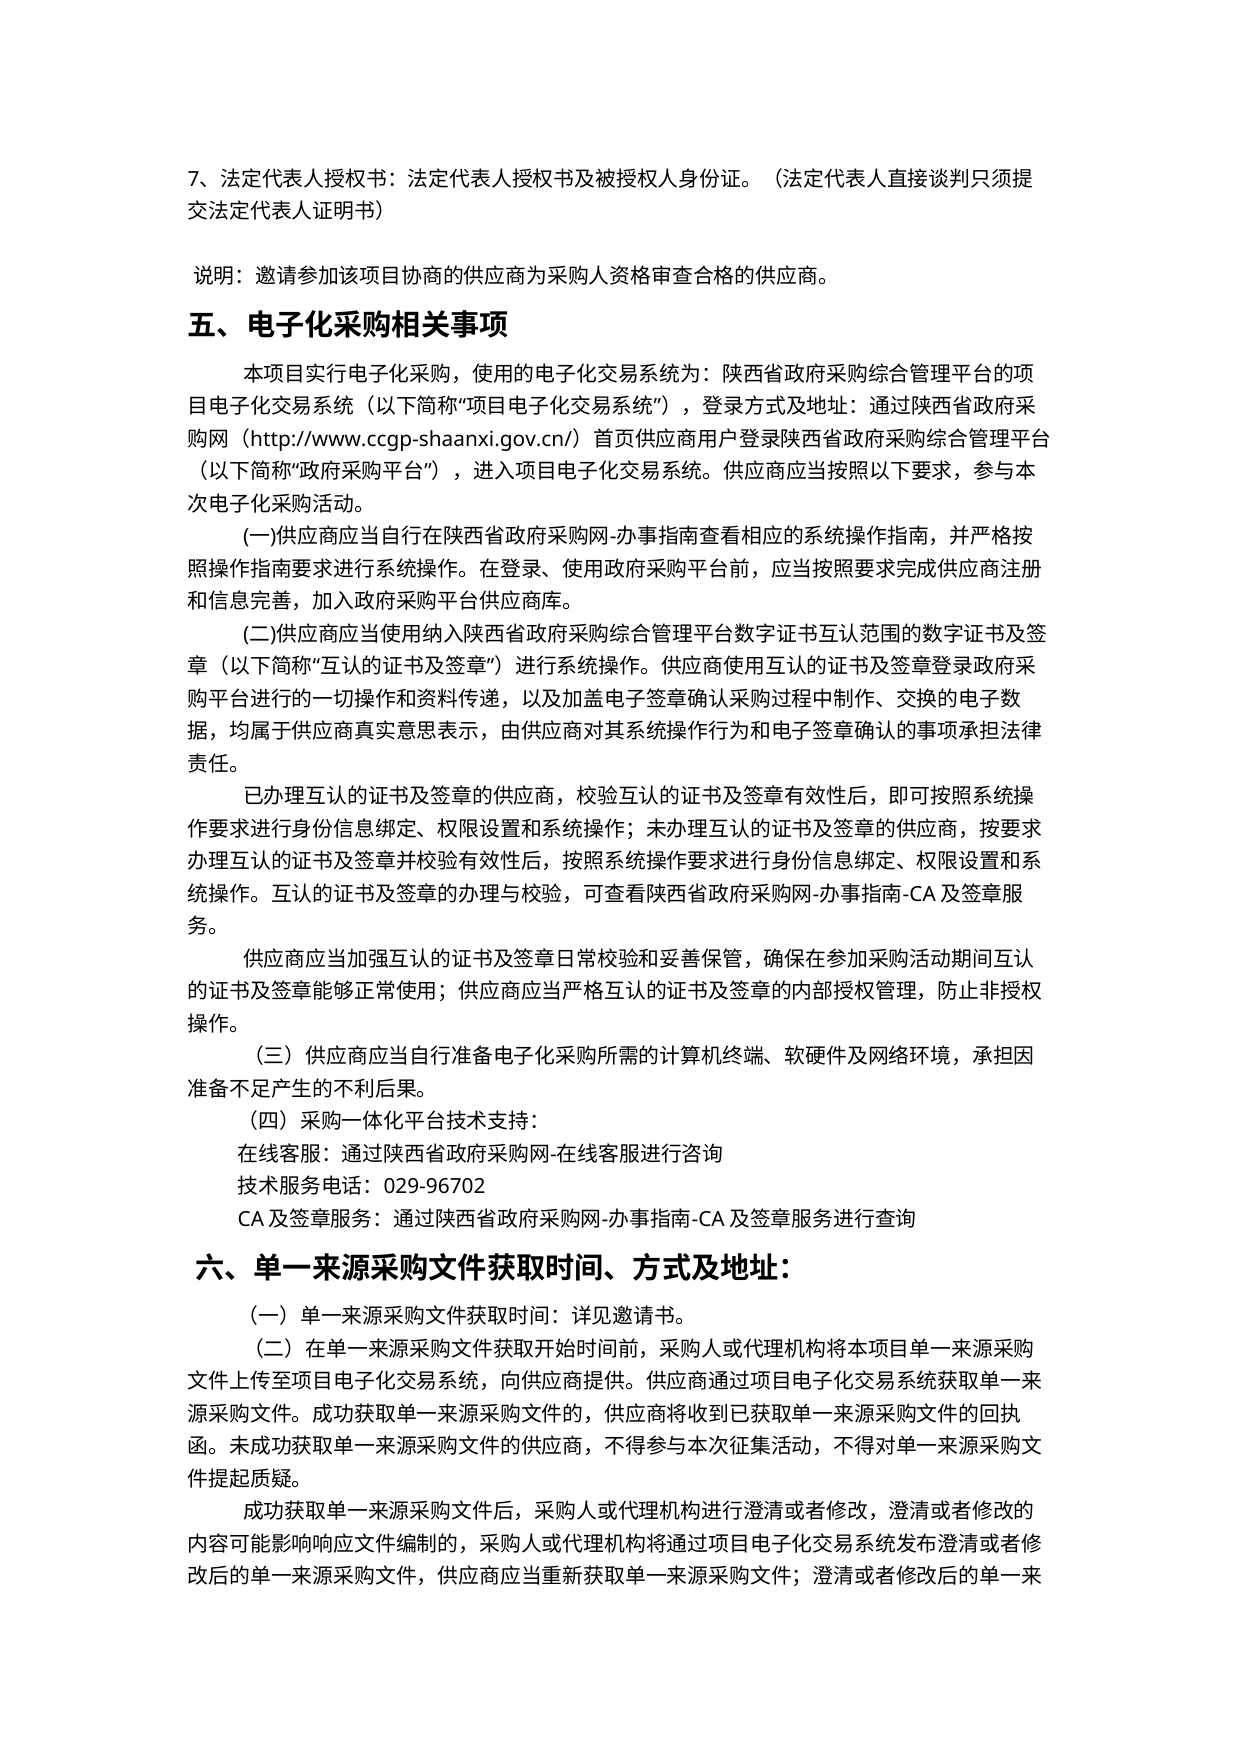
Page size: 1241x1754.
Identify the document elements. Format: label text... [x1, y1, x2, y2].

text 技术服务电话：029-96702 [187, 1169, 1053, 1202]
text （四）采购一体化平台技术支持： [187, 1104, 1053, 1137]
text (二)供应商应当使用纳入陕西省政府采购综合管理平台数字证书互认范围的数字证书及签章（以下简称“互认的证书及签章”）进行系统操作。供应商使用互认的证书及签章登录政府采购平台进行的一切操作和资料传递，以及加盖电子签章确认采购过程中制作、交换的电子数据，均属于供应商真实意思表示，由供应商对其系统操作行为和电子签章确认的事项承担法律责任。 [187, 617, 1053, 779]
text 供应商应当加强互认的证书及签章日常校验和妥善保管，确保在参加采购活动期间互认的证书及签章能够正常使用；供应商应当严格互认的证书及签章的内部授权管理，防止非授权操作。 [187, 942, 1053, 1039]
text （三）供应商应当自行准备电子化采购所需的计算机终端、软硬件及网络环境，承担因准备不足产生的不利后果。 [187, 1039, 1053, 1104]
text 五、电子化采购相关事项 [187, 292, 1053, 357]
text 六、单一来源采购文件获取时间、方式及地址： [187, 1234, 1053, 1299]
text (一)供应商应当自行在陕西省政府采购网-办事指南查看相应的系统操作指南，并严格按照操作指南要求进行系统操作。在登录、使用政府采购平台前，应当按照要求完成供应商注册和信息完善，加入政府采购平台供应商库。 [187, 519, 1053, 617]
text CA及签章服务：通过陕西省政府采购网-办事指南-CA及签章服务进行查询 [187, 1202, 1053, 1234]
text 在线客服：通过陕西省政府采购网-在线客服进行咨询 [187, 1137, 1053, 1169]
text 7、法定代表人授权书：法定代表人授权书及被授权人身份证。（法定代表人直接谈判只须提交法定代表人证明书） [187, 162, 1053, 227]
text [187, 1494, 1053, 1592]
text （一）单一来源采购文件获取时间：详见邀请书。 [187, 1299, 1053, 1332]
text （二）在单一来源采购文件获取开始时间前，采购人或代理机构将本项目单一来源采购文件上传至项目电子化交易系统，向供应商提供。供应商通过项目电子化交易系统获取单一来源采购文件。成功获取单一来源采购文件的，供应商将收到已获取单一来源采购文件的回执函。未成功获取单一来源采购文件的供应商，不得参与本次征集活动，不得对单一来源采购文件提起质疑。 [187, 1332, 1053, 1494]
text 说明：邀请参加该项目协商的供应商为采购人资格审查合格的供应商。 [187, 227, 1053, 292]
text 已办理互认的证书及签章的供应商，校验互认的证书及签章有效性后，即可按照系统操作要求进行身份信息绑定、权限设置和系统操作；未办理互认的证书及签章的供应商，按要求办理互认的证书及签章并校验有效性后，按照系统操作要求进行身份信息绑定、权限设置和系统操作。互认的证书及签章的办理与校验，可查看陕西省政府采购网-办事指南-CA及签章服务。 [187, 779, 1053, 942]
text 本项目实行电子化采购，使用的电子化交易系统为：陕西省政府采购综合管理平台的项目电子化交易系统（以下简称“项目电子化交易系统”），登录方式及地址：通过陕西省政府采购网（http://www.ccgp-shaanxi.gov.cn/）首页供应商用户登录陕西省政府采购综合管理平台（以下简称“政府采购平台”），进入项目电子化交易系统。供应商应当按照以下要求，参与本次电子化采购活动。 [187, 357, 1053, 519]
